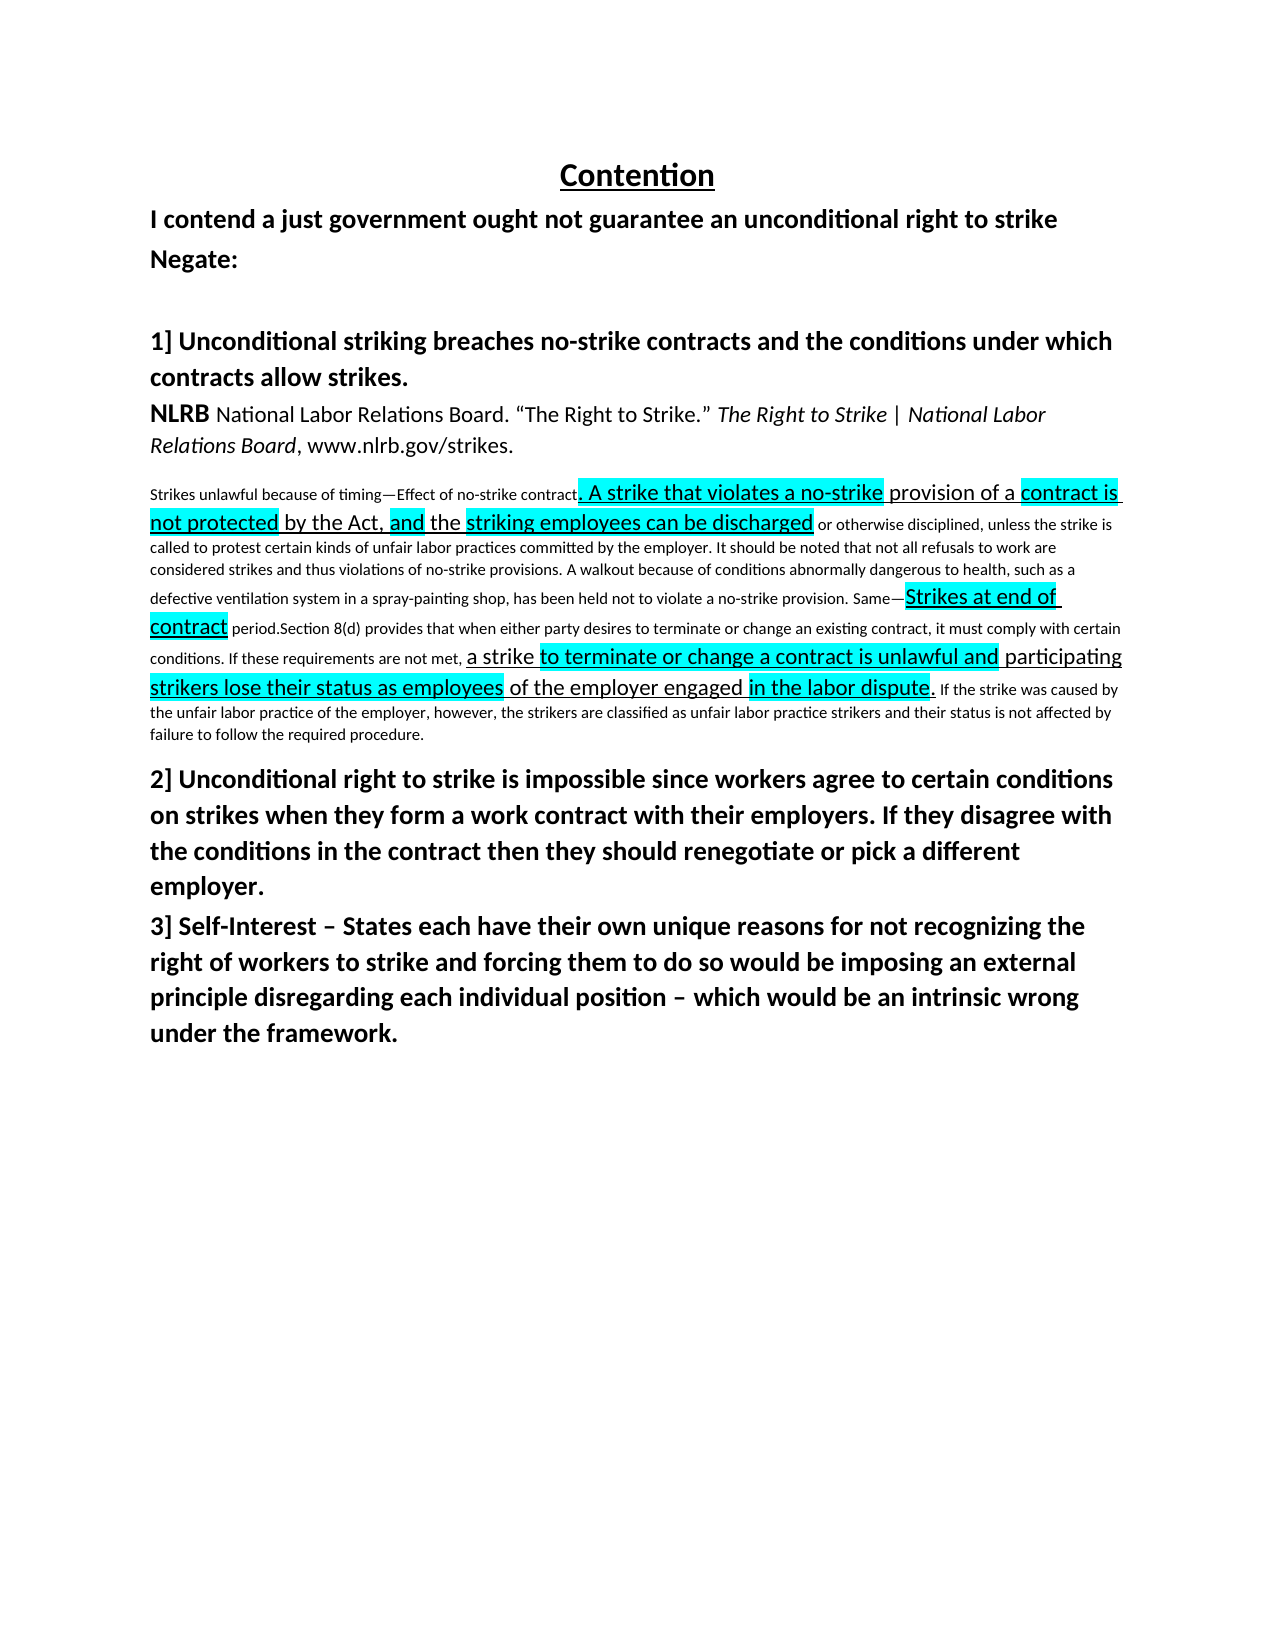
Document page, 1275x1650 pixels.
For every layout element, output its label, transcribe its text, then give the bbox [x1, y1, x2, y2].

text Strikes unlawful because of timing—Effect of no-strike contract. A strike that violates a no-strike provision of a contract is not protected by the Act, and the striking employees can be discharged or otherwise disciplined, unless the strike is called to protest certain kinds of unfair labor practices committed by the employer. It should be noted that not all refusals to work are considered strikes and thus violations of no-strike provisions. A walkout because of conditions abnormally dangerous to health, such as a defective ventilation system in a spray-painting shop, has been held not to violate a no-strike provision. Same—Strikes at end of contract period.Section 8(d) provides that when either party desires to terminate or change an existing contract, it must comply with certain conditions. If these requirements are not met, a strike to terminate or change a contract is unlawful and participating strikers lose their status as employees of the employer engaged in the labor dispute. If the strike was caused by the unfair labor practice of the employer, however, the strikers are classified as unfair labor practice strikers and their status is not affected by failure to follow the required procedure. [150, 478, 1125, 744]
subtitle 1] Unconditional striking breaches no-strike contracts and the conditions under which contracts allow strikes. [150, 324, 1125, 393]
subtitle 2] Unconditional right to strike is impossible since workers agree to certain conditions on strikes when they form a work contract with their employers. If they disagree with the conditions in the contract then they should renegotiate or pick a different employer. [150, 763, 1125, 903]
subtitle Contention [150, 154, 1125, 195]
subtitle Negate: [150, 242, 1125, 275]
text NLRB National Labor Relations Board. “The Right to Strike.” The Right to Strike | National Labor Relations Board, www.nlrb.gov/strikes. [150, 396, 1125, 459]
subtitle I contend a just government ought not guarantee an unconditional right to strike [150, 202, 1125, 235]
subtitle 3] Self-Interest – States each have their own unique reasons for not recognizing the right of workers to strike and forcing them to do so would be imposing an external principle disregarding each individual position – which would be an intrinsic wrong under the framework. [150, 909, 1125, 1049]
